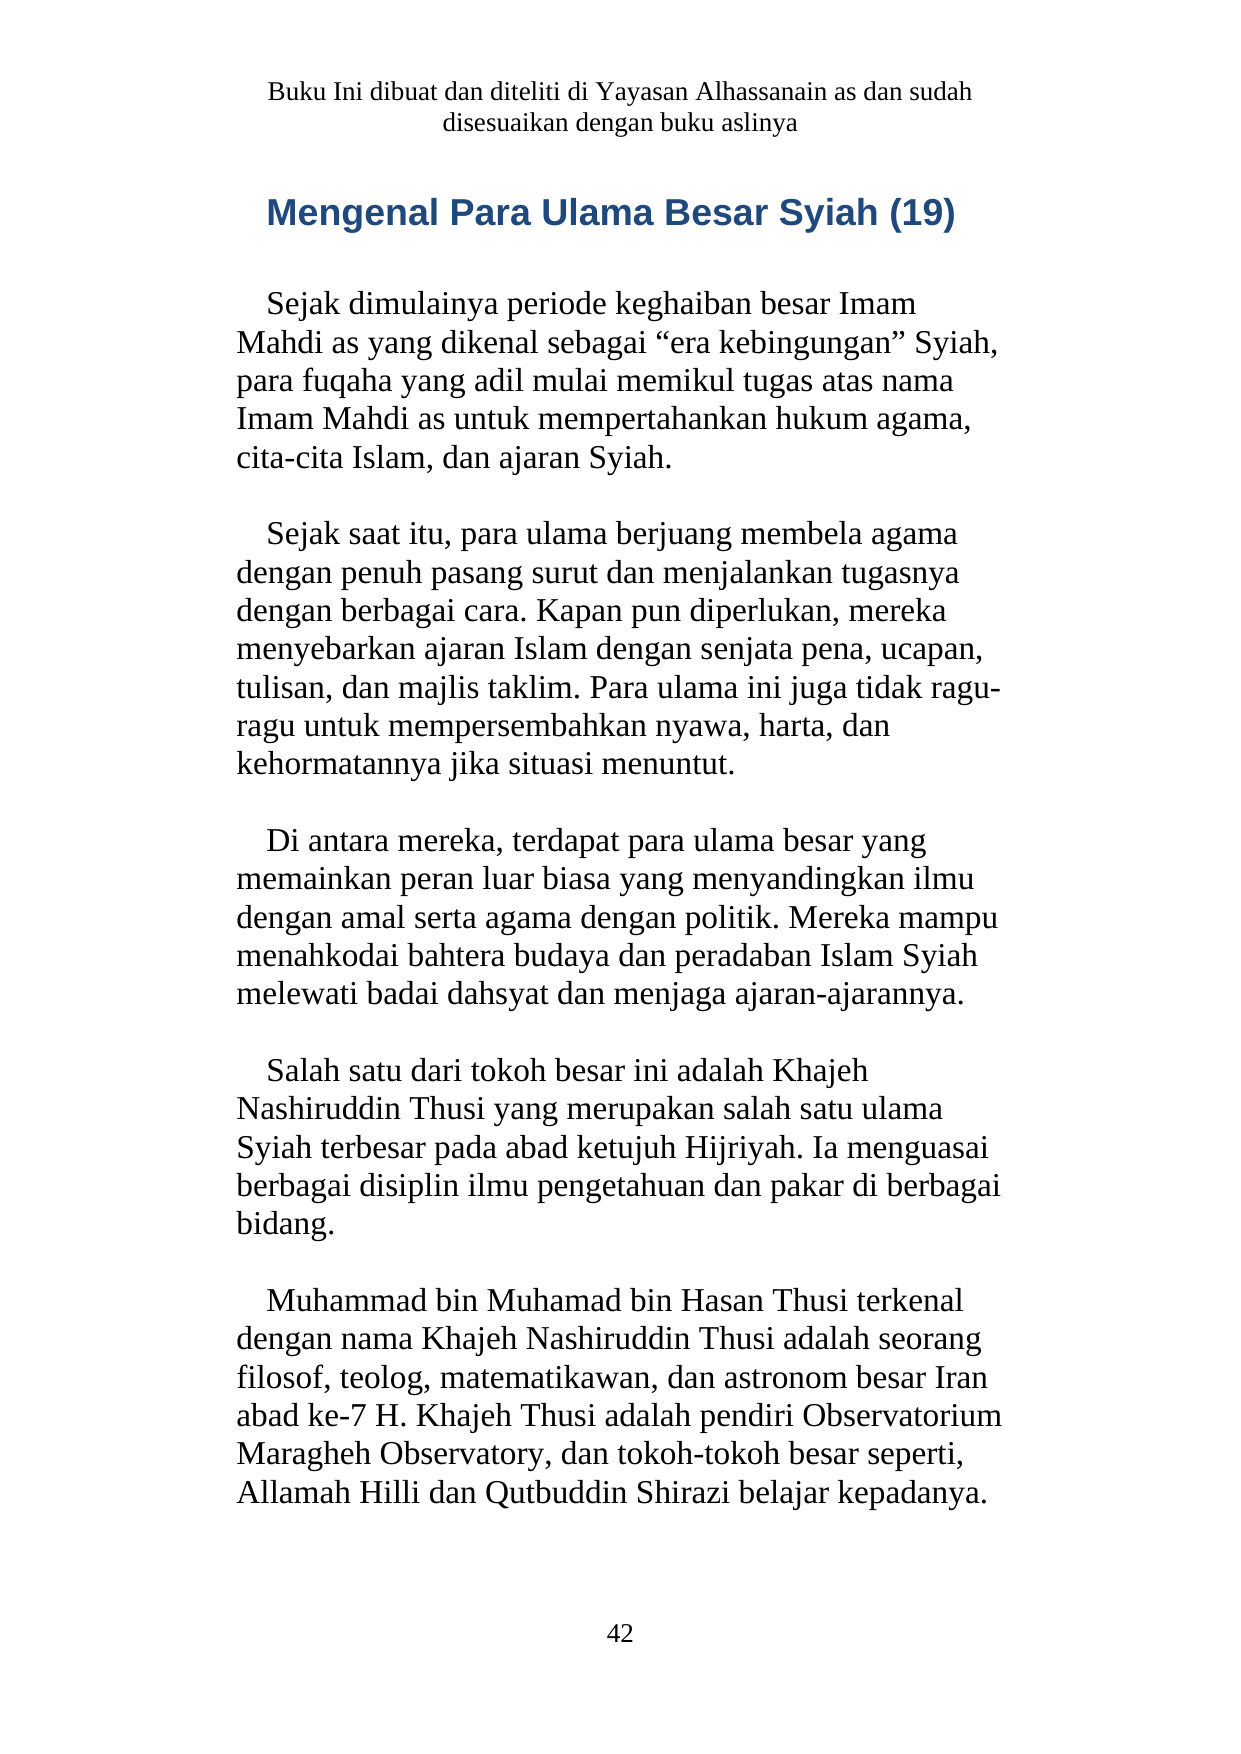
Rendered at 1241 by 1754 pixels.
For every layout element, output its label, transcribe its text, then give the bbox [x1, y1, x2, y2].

text Di antara mereka, terdapat para ulama besar yang memainkan peran luar biasa yang menyandingkan ilmu dengan amal serta agama dengan politik. Mereka mampu menahkodai bahtera budaya dan peradaban Islam Syiah melewati badai dahsyat dan menjaga ajaran-ajarannya. [236, 820, 1004, 1012]
subtitle Mengenal Para Ulama Besar Syiah (19) [236, 190, 1004, 233]
text Sejak saat itu, para ulama berjuang membela agama dengan penuh pasang surut dan menjalankan tugasnya dengan berbagai cara. Kapan pun diperlukan, mereka menyebarkan ajaran Islam dengan senjata pena, ucapan, tulisan, dan majlis taklim. Para ulama ini juga tidak ragu-ragu untuk mempersembahkan nyawa, harta, dan kehormatannya jika situasi menuntut. [236, 514, 1004, 782]
text Muhammad bin Muhamad bin Hasan Thusi terkenal dengan nama Khajeh Nashiruddin Thusi adalah seorang filosof, teolog, matematikawan, dan astronom besar Iran abad ke-7 H. Khajeh Thusi adalah pendiri Observatorium Maragheh Observatory, dan tokoh-tokoh besar seperti, Allamah Hilli dan Qutbuddin Shirazi belajar kepadanya. [236, 1280, 1004, 1510]
text Sejak dimulainya periode keghaiban besar Imam Mahdi as yang dikenal sebagai “era kebingungan” Syiah, para fuqaha yang adil mulai memikul tugas atas nama Imam Mahdi as untuk mempertahankan hukum agama, cita-cita Islam, dan ajaran Syiah. [236, 284, 1004, 475]
text Salah satu dari tokoh besar ini adalah Khajeh Nashiruddin Thusi yang merupakan salah satu ulama Syiah terbesar pada abad ketujuh Hijriyah. Ia menguasai berbagai disiplin ilmu pengetahuan dan pakar di berbagai bidang. [236, 1050, 1004, 1242]
